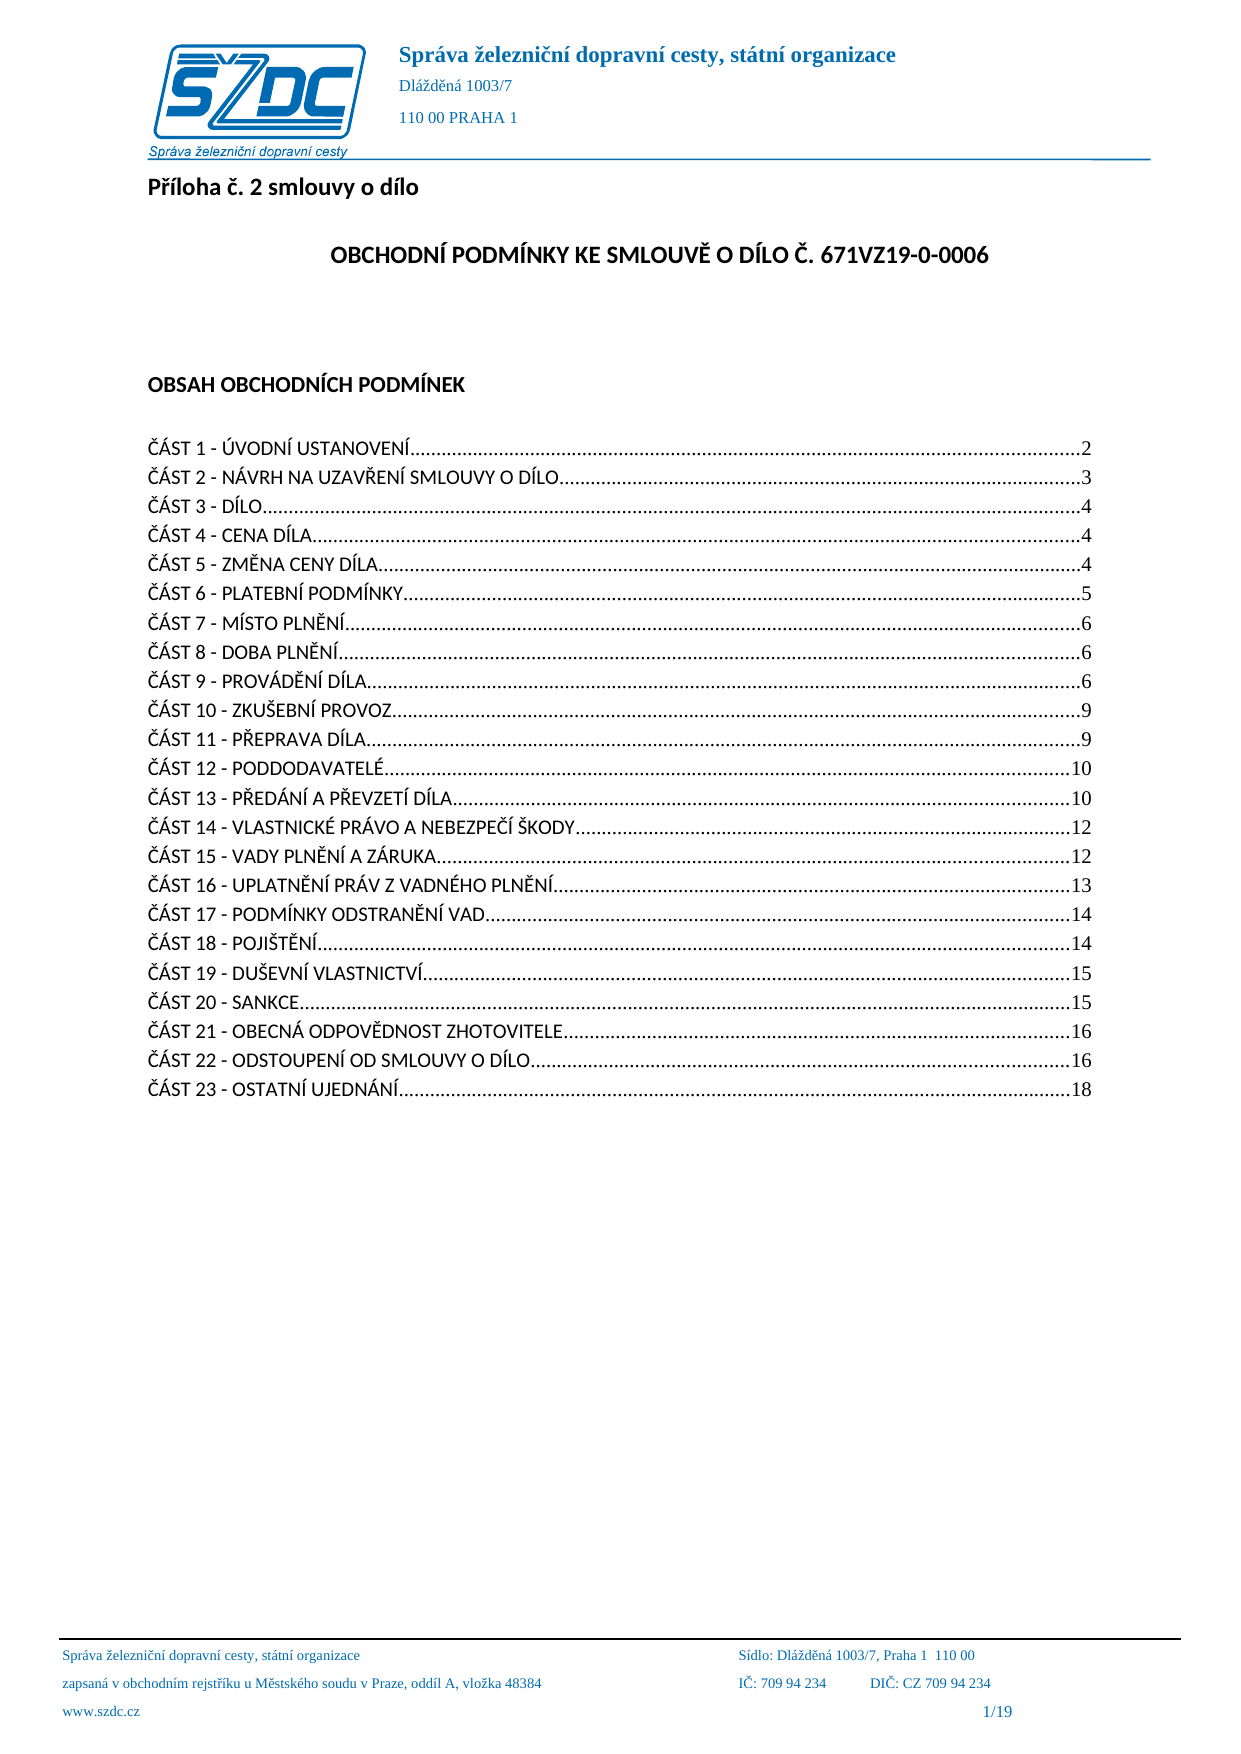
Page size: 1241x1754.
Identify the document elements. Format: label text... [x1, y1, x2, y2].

text ČÁST 7 - MÍSTO PLNĚNÍ 6 [148, 610, 1092, 635]
text ČÁST 20 - SANKCE 15 [148, 989, 1092, 1014]
text ČÁST 10 - ZKUŠEBNÍ PROVOZ 9 [148, 697, 1092, 723]
text OBSAH OBCHODNÍCH PODMÍNEK [148, 370, 1092, 398]
text ČÁST 23 - OSTATNÍ UJEDNÁNÍ 18 [148, 1076, 1092, 1102]
text Obchodní podmínky Ke smlouvě o dílo č. 671VZ19-0-0006 [148, 239, 1166, 269]
text ČÁST 21 - OBECNÁ ODPOVĚDNOST ZHOTOVITELE 16 [148, 1018, 1092, 1043]
text ČÁST 1 - ÚVODNÍ USTANOVENÍ 2 [148, 435, 1092, 460]
text ČÁST 14 - VLASTNICKÉ PRÁVO A NEBEZPEČÍ ŠKODY 12 [148, 814, 1092, 839]
text ČÁST 8 - DOBA PLNĚNÍ 6 [148, 639, 1092, 664]
text ČÁST 2 - NÁVRH NA UZAVŘENÍ SMLOUVY O DÍLO 3 [148, 464, 1092, 489]
text ČÁST 16 - UPLATNĚNÍ PRÁV Z VADNÉHO PLNĚNÍ 13 [148, 872, 1092, 898]
text ČÁST 17 - PODMÍNKY ODSTRANĚNÍ VAD 14 [148, 901, 1092, 927]
text Příloha č. 2 smlouvy o dílo [148, 172, 1166, 202]
text ČÁST 9 - PROVÁDĚNÍ DÍLA 6 [148, 668, 1092, 693]
text ČÁST 3 - DÍLO 4 [148, 493, 1092, 518]
text ČÁST 5 - ZMĚNA CENY DÍLA 4 [148, 551, 1092, 577]
text ČÁST 18 - POJIŠTĚNÍ 14 [148, 931, 1092, 956]
text ČÁST 19 - DUŠEVNÍ VLASTNICTVÍ 15 [148, 960, 1092, 985]
text ČÁST 6 - PLATEBNÍ PODMÍNKY 5 [148, 581, 1092, 606]
text ČÁST 13 - PŘEDÁNÍ A PŘEVZETÍ DÍLA 10 [148, 785, 1092, 810]
text ČÁST 4 - CENA DÍLA 4 [148, 522, 1092, 548]
text ČÁST 22 - ODSTOUPENÍ OD SMLOUVY O DÍLO 16 [148, 1047, 1092, 1073]
text ČÁST 12 - PODDODAVATELÉ 10 [148, 756, 1092, 781]
text ČÁST 15 - VADY PLNĚNÍ A ZÁRUKA 12 [148, 843, 1092, 868]
text ČÁST 11 - PŘEPRAVA DÍLA 9 [148, 726, 1092, 752]
